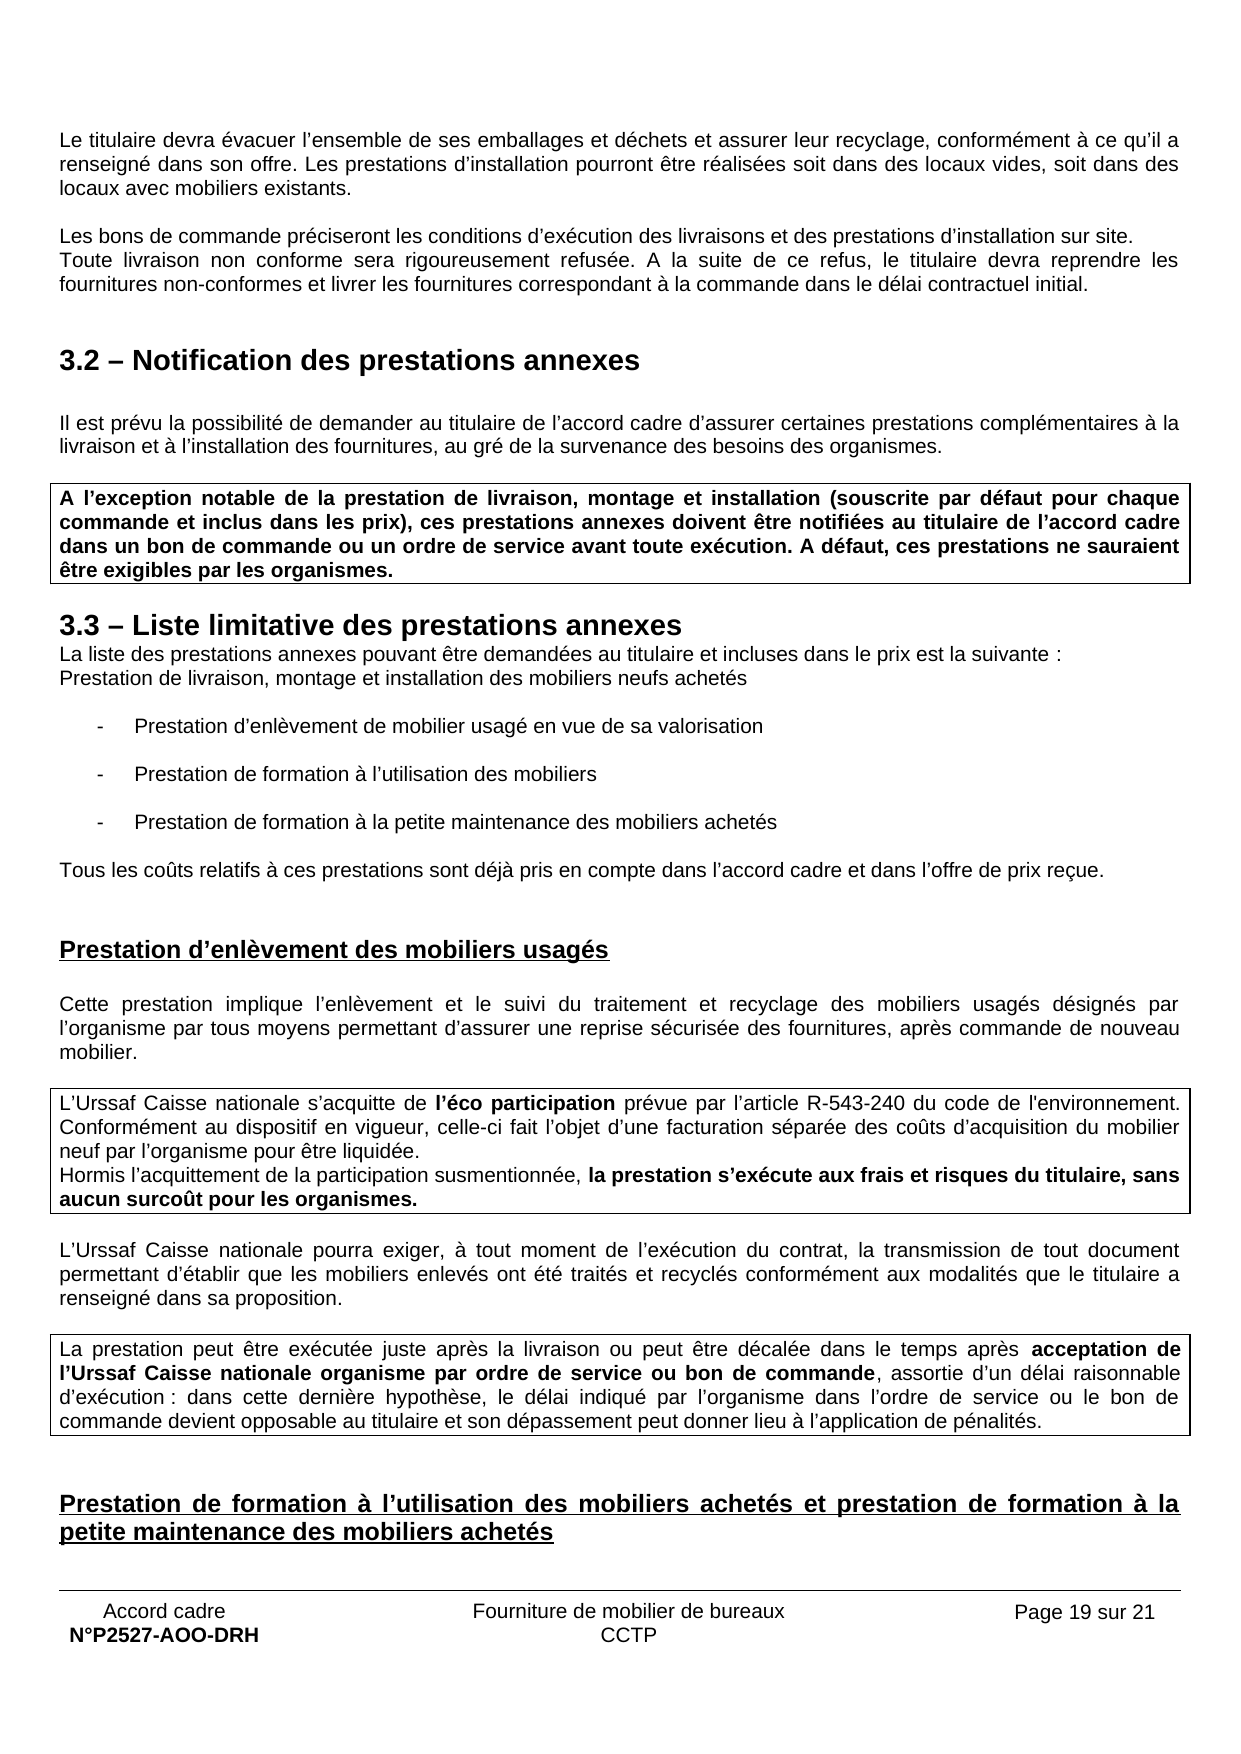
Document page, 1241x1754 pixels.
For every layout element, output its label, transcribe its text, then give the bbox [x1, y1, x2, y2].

text La liste des prestations annexes pouvant être demandées au titulaire et incluses dans le prix est la suivante : [59, 642, 1181, 666]
text La prestation peut être exécutée juste après la livraison ou peut être décalée dans le temps après acceptation de l’Urssaf Caisse nationale organisme par ordre de service ou bon de commande, assortie d’un délai raisonnable d’exécution : dans cette dernière hypothèse, le délai indiqué par l’organisme dans l’ordre de service ou le bon de commande devient opposable au titulaire et son dépassement peut donner lieu à l’application de pénalités. [51, 1335, 1189, 1435]
text L’Urssaf Caisse nationale s’acquitte de l’éco participation prévue par l’article R-543-240 du code de l'environnement. Conformément au dispositif en vigueur, celle-ci fait l’objet d’une facturation séparée des coûts d’acquisition du mobilier neuf par l’organisme pour être liquidée. [51, 1089, 1189, 1160]
text Il est prévu la possibilité de demander au titulaire de l’accord cadre d’assurer certaines prestations complémentaires à la livraison et à l’installation des fournitures, au gré de la survenance des besoins des organismes. [59, 410, 1181, 458]
text Tous les coûts relatifs à ces prestations sont déjà pris en compte dans l’accord cadre et dans l’offre de prix reçue. [59, 858, 1181, 882]
text 3.2 – Notification des prestations annexes [59, 343, 1181, 377]
text 3.3 – Liste limitative des prestations annexes [59, 608, 1181, 642]
list Prestation d’enlèvement de mobilier usagé en vue de sa valorisation [97, 714, 1181, 738]
text Prestation de formation à l’utilisation des mobiliers achetés et prestation de formation à la petite maintenance des mobiliers achetés [59, 1489, 1181, 1514]
list Prestation de formation à l’utilisation des mobiliers [97, 762, 1181, 786]
text Les bons de commande préciseront les conditions d’exécution des livraisons et des prestations d’installation sur site. [59, 223, 1181, 247]
text Prestation d’enlèvement des mobiliers usagés [59, 935, 1181, 963]
text A l’exception notable de la prestation de livraison, montage et installation (souscrite par défaut pour chaque commande et inclus dans les prix), ces prestations annexes doivent être notifiées au titulaire de l’accord cadre dans un bon de commande ou un ordre de service avant toute exécution. A défaut, ces prestations ne sauraient être exigibles par les organismes. [51, 484, 1189, 583]
text Hormis l’acquittement de la participation susmentionnée, la prestation s’exécute aux frais et risques du titulaire, sans aucun surcoût pour les organismes. [51, 1160, 1189, 1213]
text Toute livraison non conforme sera rigoureusement refusée. A la suite de ce refus, le titulaire devra reprendre les fournitures non-conformes et livrer les fournitures correspondant à la commande dans le délai contractuel initial. [59, 247, 1181, 295]
text Cette prestation implique l’enlèvement et le suivi du traitement et recyclage des mobiliers usagés désignés par l’organisme par tous moyens permettant d’assurer une reprise sécurisée des fournitures, après commande de nouveau mobilier. [59, 992, 1181, 1064]
text L’Urssaf Caisse nationale pourra exiger, à tout moment de l’exécution du contrat, la transmission de tout document permettant d’établir que les mobiliers enlevés ont été traités et recyclés conformément aux modalités que le titulaire a renseigné dans sa proposition. [59, 1238, 1181, 1310]
text Le titulaire devra évacuer l’ensemble de ses emballages et déchets et assurer leur recyclage, conformément à ce qu’il a renseigné dans son offre. Les prestations d’installation pourront être réalisées soit dans des locaux vides, soit dans des locaux avec mobiliers existants. [59, 128, 1181, 199]
text Prestation de livraison, montage et installation des mobiliers neufs achetés [59, 666, 1181, 690]
list Prestation de formation à la petite maintenance des mobiliers achetés [97, 810, 1181, 834]
text Prestation de formation à l’utilisation des mobiliers achetés et prestation de formation à la petite maintenance des mobiliers achetés [59, 1515, 1181, 1546]
